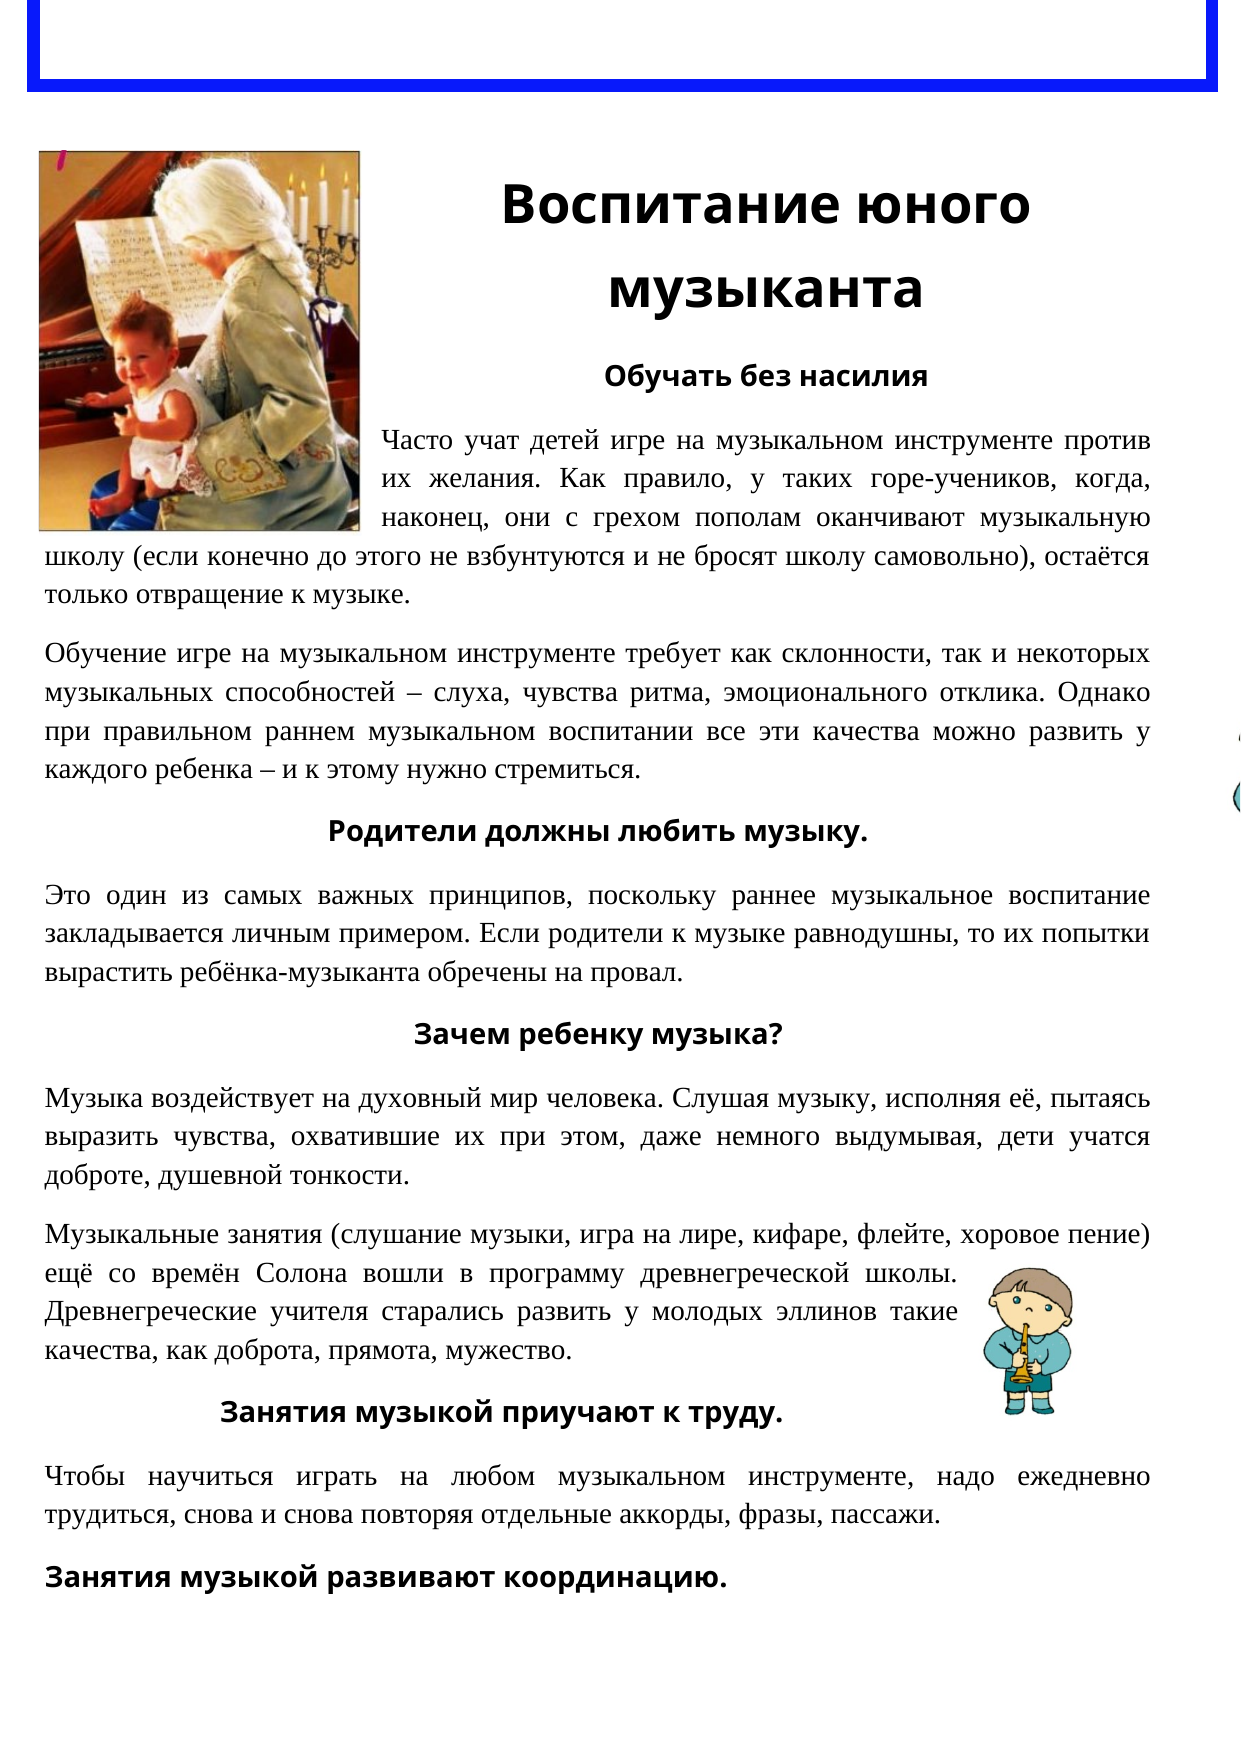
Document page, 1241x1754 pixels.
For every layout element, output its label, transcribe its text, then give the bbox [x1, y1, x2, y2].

text Обучать без насилия [363, 356, 1152, 395]
text Чтобы научиться играть на любом музыкальном инструменте, надо ежедневно трудиться, снова и снова повторяя отдельные аккорды, фразы, пассажи. [44, 1458, 1152, 1530]
text Занятия музыкой развивают координацию. [44, 1556, 1152, 1596]
text Зачем ребенку музыка? [44, 1013, 1152, 1053]
text Часто учат детей игре на музыкальном инструменте против их желания. Как правило, у таких горе-учеников, когда, наконец, они с грехом пополам оканчивают музыкальную школу (если конечно до этого не взбунтуются и не бросят школу самовольно), остаётся только отвращение к музыке. [44, 422, 1152, 610]
text Музыкальные занятия (слушание музыки, игра на лире, кифаре, флейте, хоровое пение) ещё со времён Солона вошли в программу древнегреческой школы. Древнегреческие учителя старались развить у молодых эллинов такие качества, как доброта, прямота, мужество. [44, 1216, 1152, 1366]
text Занятия музыкой приучают к труду. [44, 1391, 1152, 1431]
picture [977, 1262, 1081, 1425]
text Это один из самых важных принципов, поскольку раннее музыкальное воспитание закладывается личным примером. Если родители к музыке равнодушны, то их попытки вырастить ребёнка-музыканта обречены на провал. [44, 877, 1152, 988]
picture [1225, 689, 1241, 891]
picture [38, 150, 363, 535]
text Музыка воздействует на духовный мир человека. Слушая музыку, исполняя её, пытаясь выразить чувства, охватившие их при этом, даже немного выдумывая, дети учатся доброте, душевной тонкости. [44, 1080, 1152, 1191]
text Воспитание юного музыканта [363, 165, 1152, 324]
text Родители должны любить музыку. [44, 811, 1152, 850]
text Обучение игре на музыкальном инструменте требует как склонности, так и некоторых музыкальных способностей – слуха, чувства ритма, эмоционального отклика. Однако при правильном раннем музыкальном воспитании все эти качества можно развить у каждого ребенка – и к этому нужно стремиться. [44, 636, 1152, 785]
